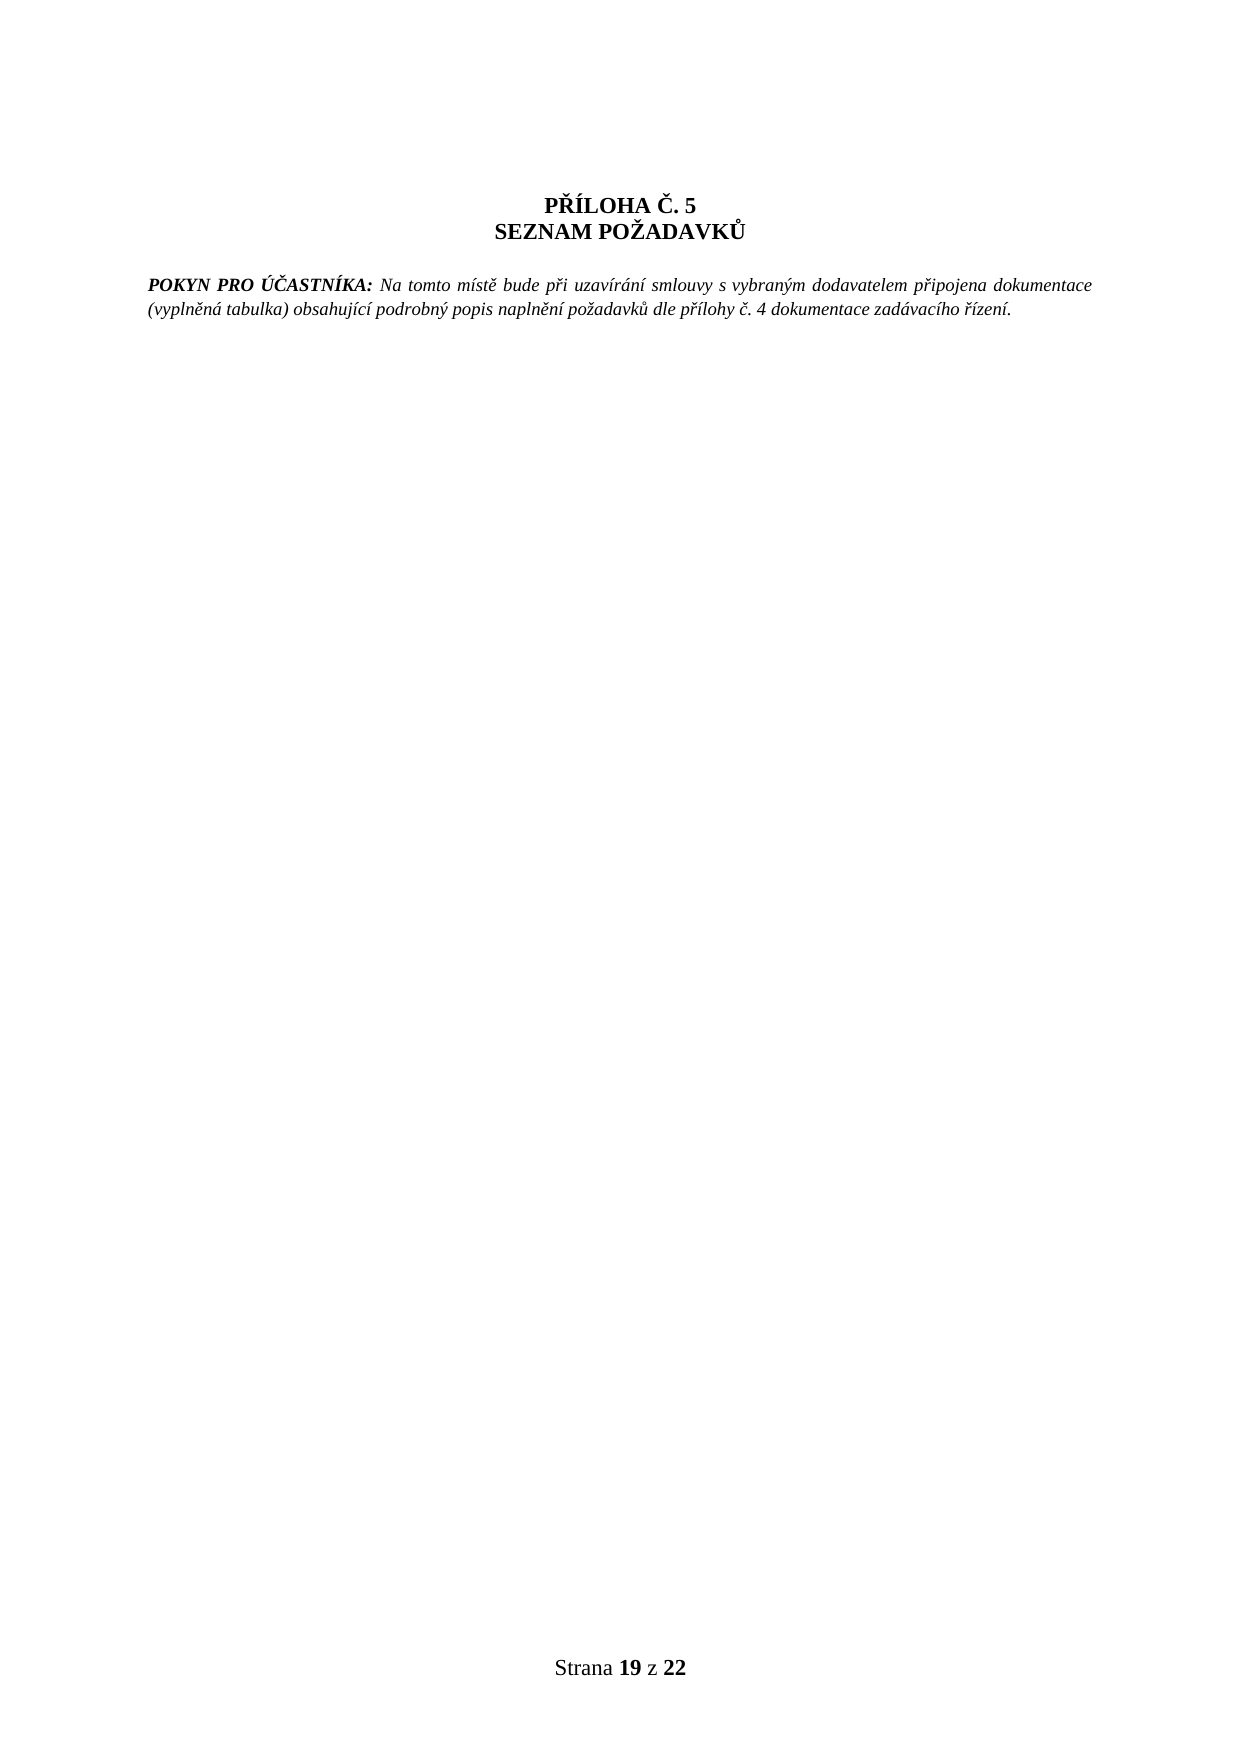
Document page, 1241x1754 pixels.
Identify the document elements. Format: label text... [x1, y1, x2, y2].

title SEZNAM POŽADAVKŮ [148, 218, 1093, 245]
text POKYN PRO ÚČASTNÍKA: Na tomto místě bude při uzavírání smlouvy s vybraným dodavatelem připojena dokumentace (vyplněná tabulka) obsahující podrobný popis naplnění požadavků dle přílohy č. 4 dokumentace zadávacího řízení. [148, 273, 1093, 320]
title PŘÍLOHA Č. 5 [148, 192, 1093, 218]
